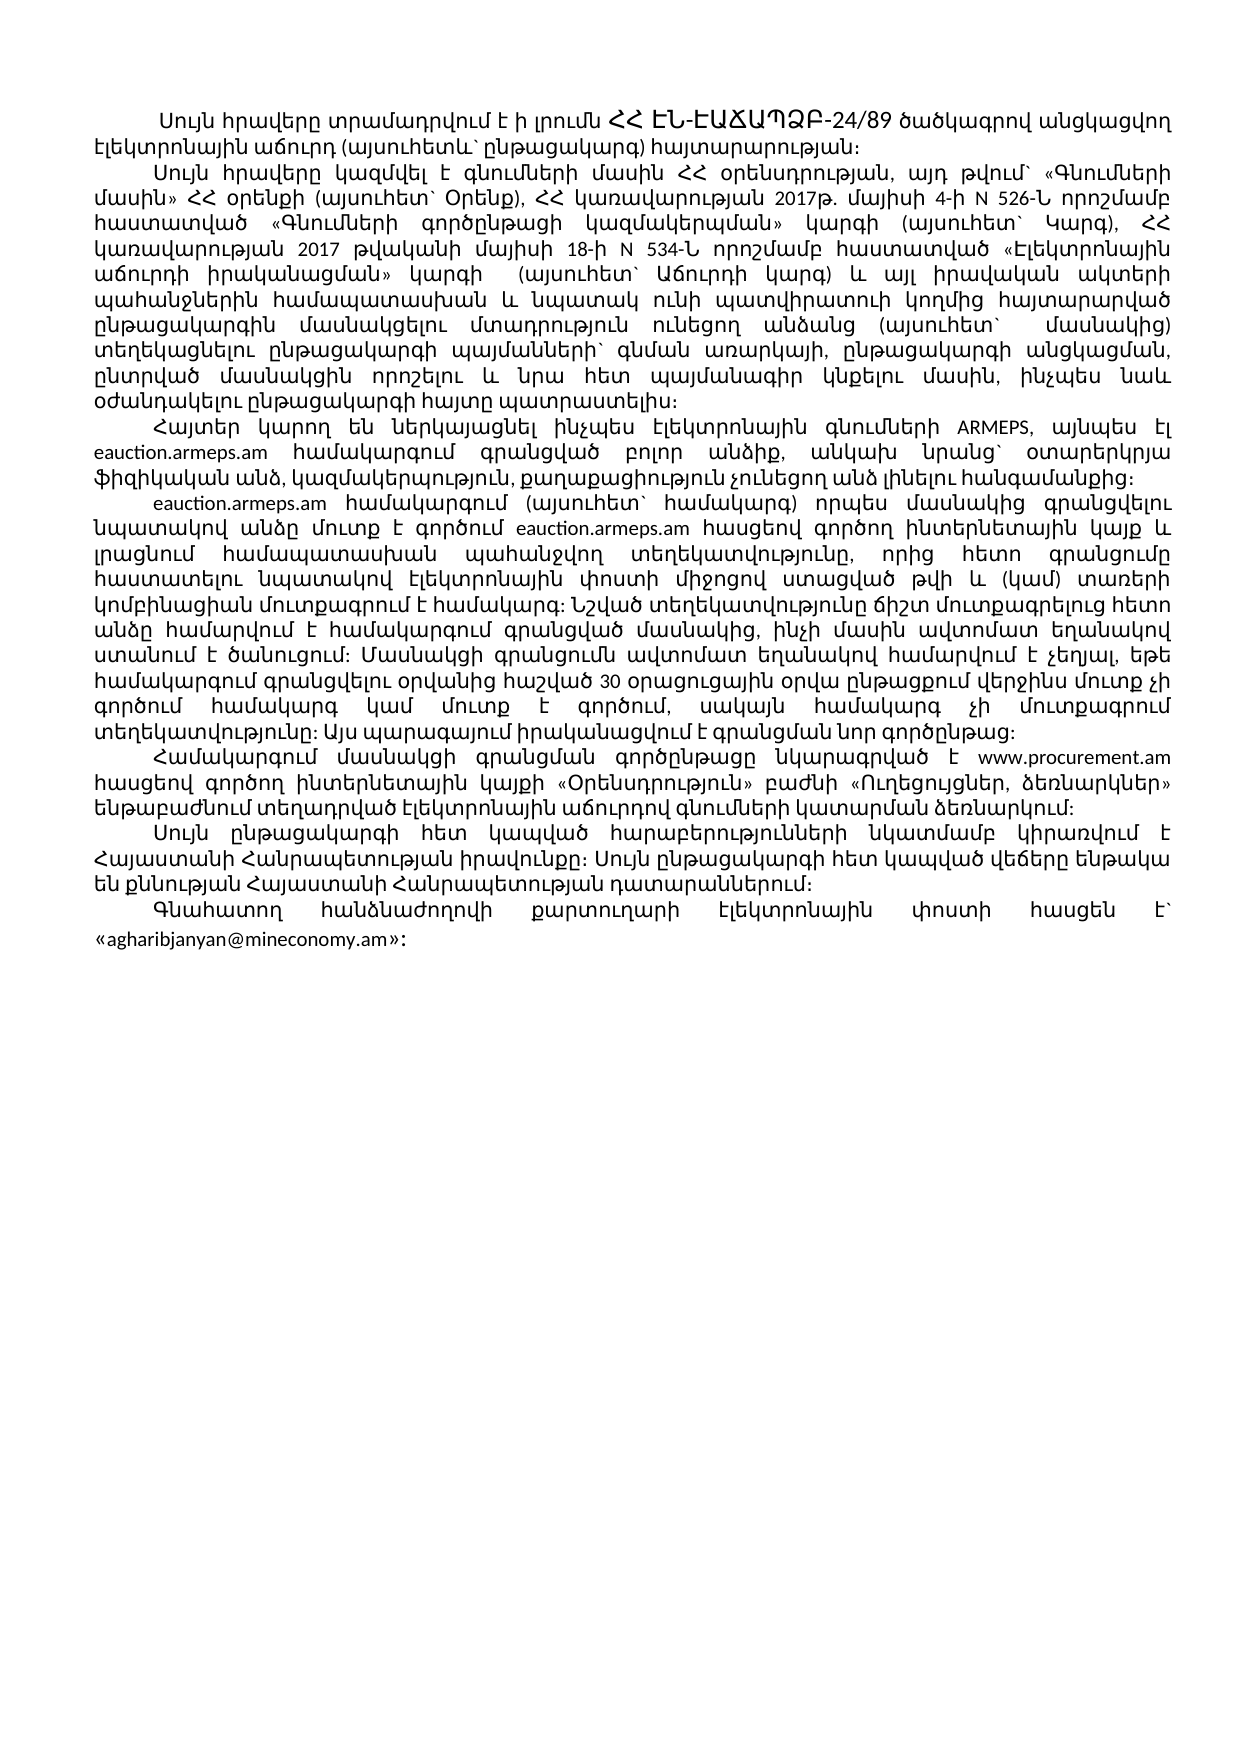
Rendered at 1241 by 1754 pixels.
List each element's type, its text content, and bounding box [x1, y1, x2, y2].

text Սույն հրավերը տրամադրվում է ի լրումն ՀՀ ԷՆ-ԷԱՃԱՊՁԲ-24/89 ծածկագրով անցկացվող էլեկտրոնային աճուրդ (այսուհետև` ընթացակարգ) հայտարարության։ [94, 104, 1171, 160]
text Հայտեր կարող են ներկայացնել ինչպես էլեկտրոնային գնումների ARMEPS, այնպես էլ eauction.armeps.am համակարգում գրանցված բոլոր անձիք, անկախ նրանց` օտարերկրյա ֆիզիկական անձ, կազմակերպություն, քաղաքացիություն չունեցող անձ լինելու հանգամանքից։ [94, 414, 1171, 490]
text Սույն հրավերը կազմվել է գնումների մասին ՀՀ օրենսդրության, այդ թվում` «Գնումների մասին» ՀՀ օրենքի (այսուհետ` Օրենք), ՀՀ կառավարության 2017թ. մայիսի 4-ի N 526-Ն որոշմամբ հաստատված «Գնումների գործընթացի կազմակերպման» կարգի (այսուհետ` Կարգ), ՀՀ կառավարության 2017 թվականի մայիսի 18-ի N 534-Ն որոշմամբ հաստատված «Էլեկտրոնային աճուրդի իրականացման» կարգի (այսուհետ` Աճուրդի կարգ) և այլ իրավական ակտերի պահանջներին համապատասխան և նպատակ ունի պատվիրատուի կողմից հայտարարված ընթացակարգին մասնակցելու մտադրություն ունեցող անձանց (այսուհետ` մասնակից) տեղեկացնելու ընթացակարգի պայմանների` գնման առարկայի, ընթացակարգի անցկացման, ընտրված մասնակցին որոշելու և նրա հետ պայմանագիր կնքելու մասին, ինչպես նաև օժանդակելու ընթացակարգի հայտը պատրաստելիս։ [94, 160, 1171, 414]
text Գնահատող հանձնաժողովի քարտուղարի էլեկտրոնային փոստի հասցեն է` «agharibjanyan@mineconomy.am»: [94, 897, 1171, 953]
text eauction.armeps.am համակարգում (այսուհետ` համակարգ) որպես մասնակից գրանցվելու նպատակով անձը մուտք է գործում eauction.armeps.am հասցեով գործող ինտերնետային կայք և լրացնում համապատասխան պահանջվող տեղեկատվությունը, որից հետո գրանցումը հաստատելու նպատակով էլեկտրոնային փոստի միջոցով ստացված թվի և (կամ) տառերի կոմբինացիան մուտքագրում է համակարգ: Նշված տեղեկատվությունը ճիշտ մուտքագրելուց հետո անձը համարվում է համակարգում գրանցված մասնակից, ինչի մասին ավտոմատ եղանակով ստանում է ծանուցում: Մասնակցի գրանցումն ավտոմատ եղանակով համարվում է չեղյալ, եթե համակարգում գրանցվելու օրվանից հաշված 30 օրացուցային օրվա ընթացքում վերջինս մուտք չի գործում համակարգ կամ մուտք է գործում, սակայն համակարգ չի մուտքագրում տեղեկատվությունը: Այս պարագայում իրականացվում է գրանցման նոր գործընթաց: [94, 490, 1171, 744]
text Սույն ընթացակարգի հետ կապված հարաբերությունների նկատմամբ կիրառվում է Հայաստանի Հանրապետության իրավունքը։ Սույն ընթացակարգի հետ կապված վեճերը ենթակա են քննության Հայաստանի Հանրապետության դատարաններում։ [94, 821, 1171, 897]
text Համակարգում մասնակցի գրանցման գործընթացը նկարագրված է www.procurement.am հասցեով գործող ինտերնետային կայքի «Օրենսդրություն» բաժնի «Ուղեցույցներ, ձեռնարկներ» ենթաբաժնում տեղադրված էլեկտրոնային աճուրդով գնումների կատարման ձեռնարկում: [94, 744, 1171, 821]
